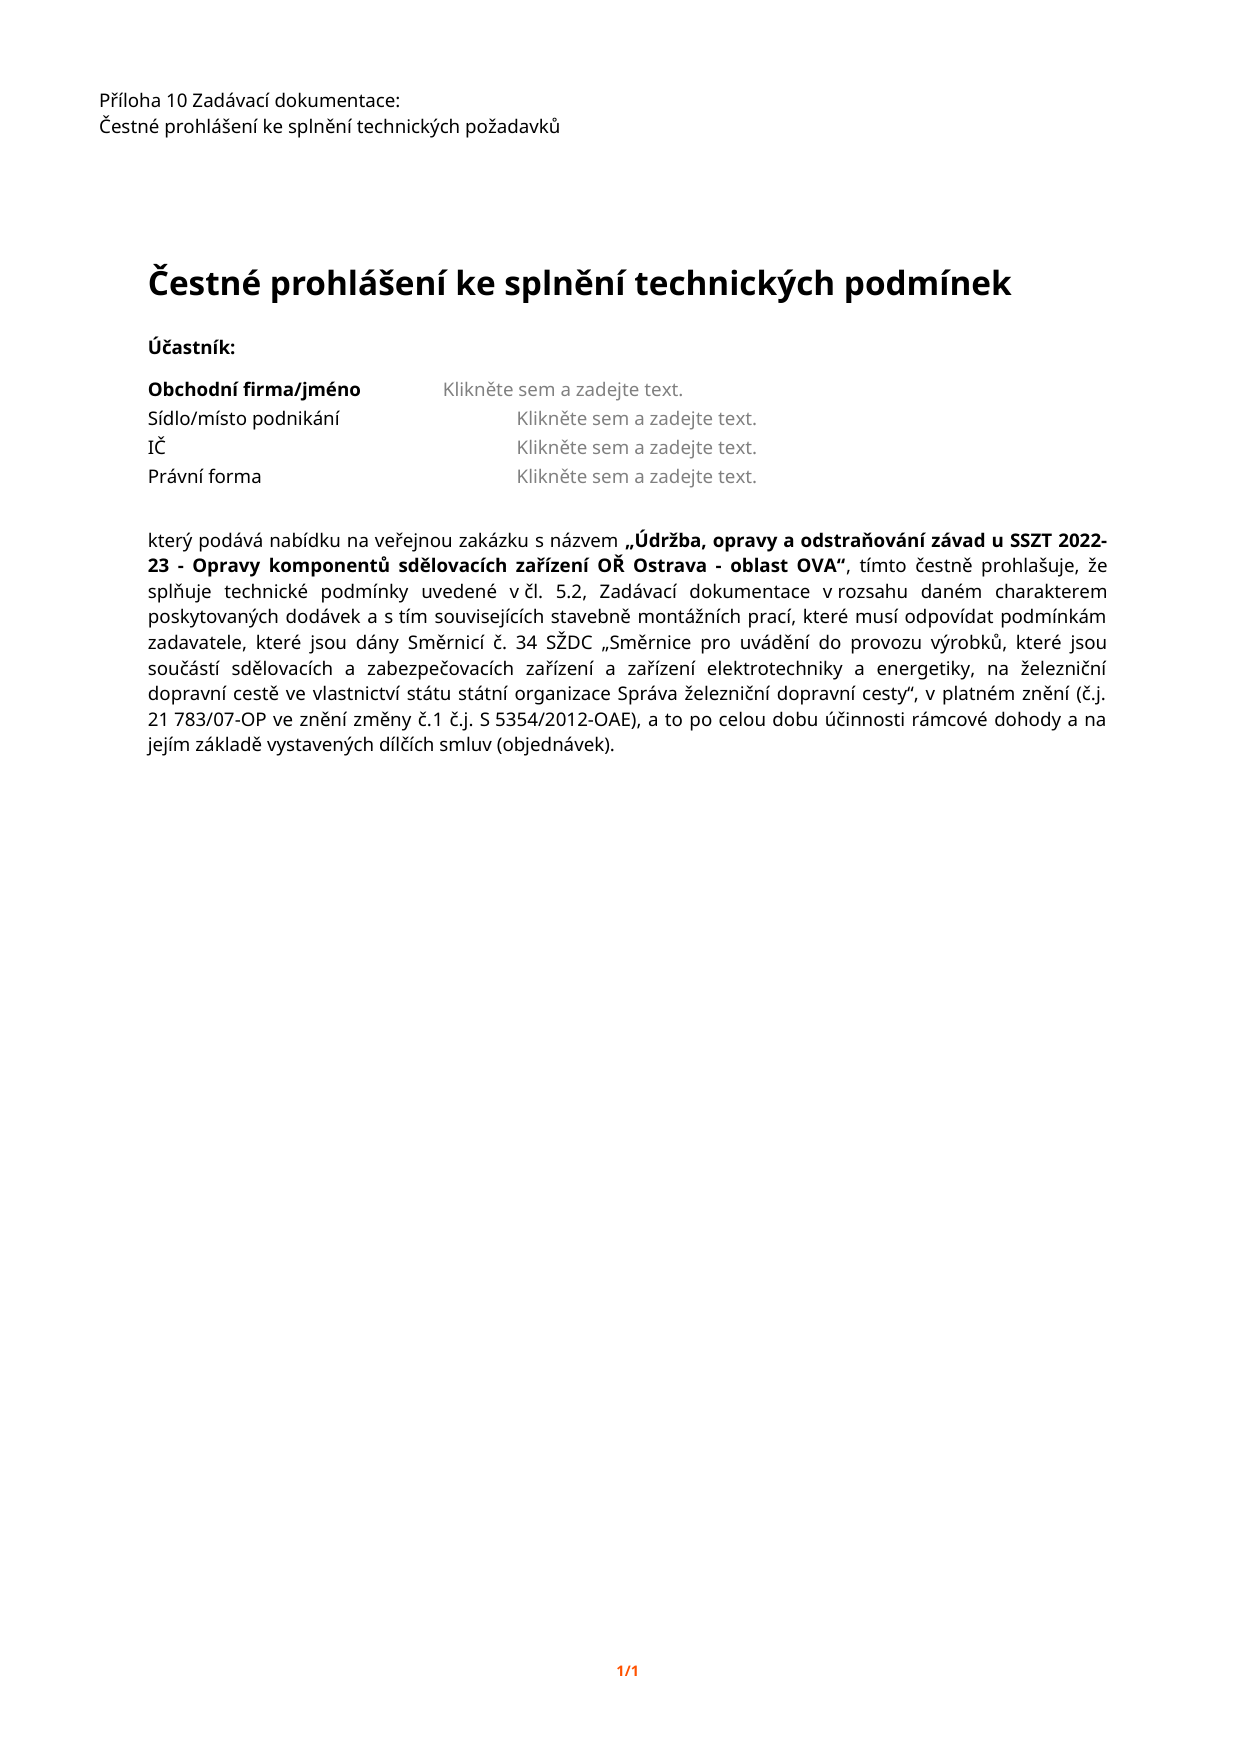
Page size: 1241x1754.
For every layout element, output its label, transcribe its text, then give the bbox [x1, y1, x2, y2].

title Čestné prohlášení ke splnění technických podmínek [148, 259, 1107, 305]
text Právní forma [148, 460, 1107, 489]
text Účastník: [148, 330, 1107, 361]
text Obchodní firma/jméno [148, 373, 1107, 402]
text který podává nabídku na veřejnou zakázku s názvem „Údržba, opravy a odstraňování závad u SSZT 2022-23 - Opravy komponentů sdělovacích zařízení OŘ Ostrava - oblast OVA“, tímto čestně prohlašuje, že splňuje technické podmínky uvedené v čl. 5.2, Zadávací dokumentace v rozsahu daném charakterem poskytovaných dodávek a s tím souvisejících stavebně montážních prací, které musí odpovídat podmínkám zadavatele, které jsou dány Směrnicí č. 34 SŽDC „Směrnice pro uvádění do provozu výrobků, které jsou součástí sdělovacích a zabezpečovacích zařízení a zařízení elektrotechniky a energetiky, na železniční dopravní cestě ve vlastnictví státu státní organizace Správa železniční dopravní cesty“, v platném znění (č.j. 21 783/07-OP ve znění změny č.1 č.j. S 5354/2012-OAE), a to po celou dobu účinnosti rámcové dohody a na jejím základě vystavených dílčích smluv (objednávek). [148, 527, 1107, 757]
text IČ [148, 431, 1107, 460]
text Sídlo/místo podnikání [148, 402, 1107, 431]
